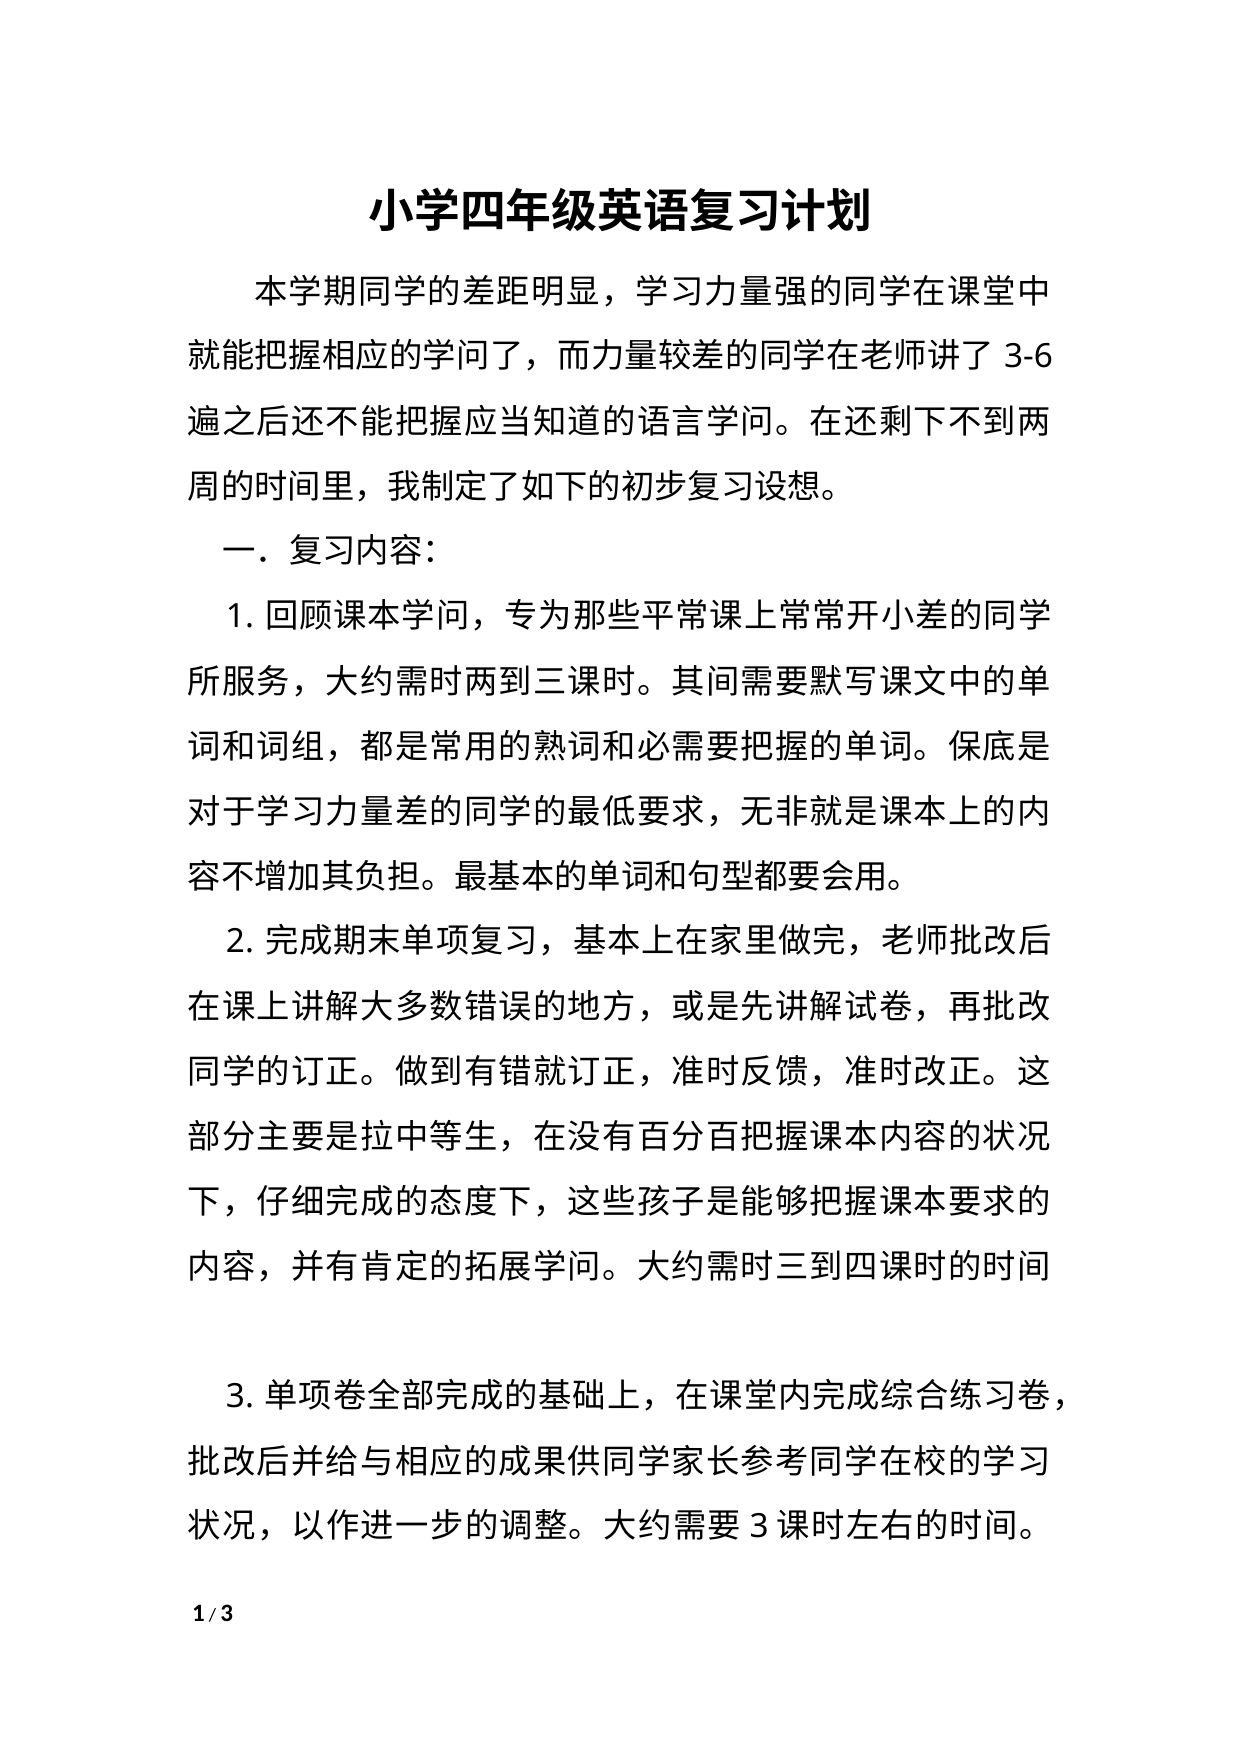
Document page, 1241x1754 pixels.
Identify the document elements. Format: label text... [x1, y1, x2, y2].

text 小学四年级英语复习计划 [187, 158, 1053, 256]
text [187, 256, 1053, 1556]
